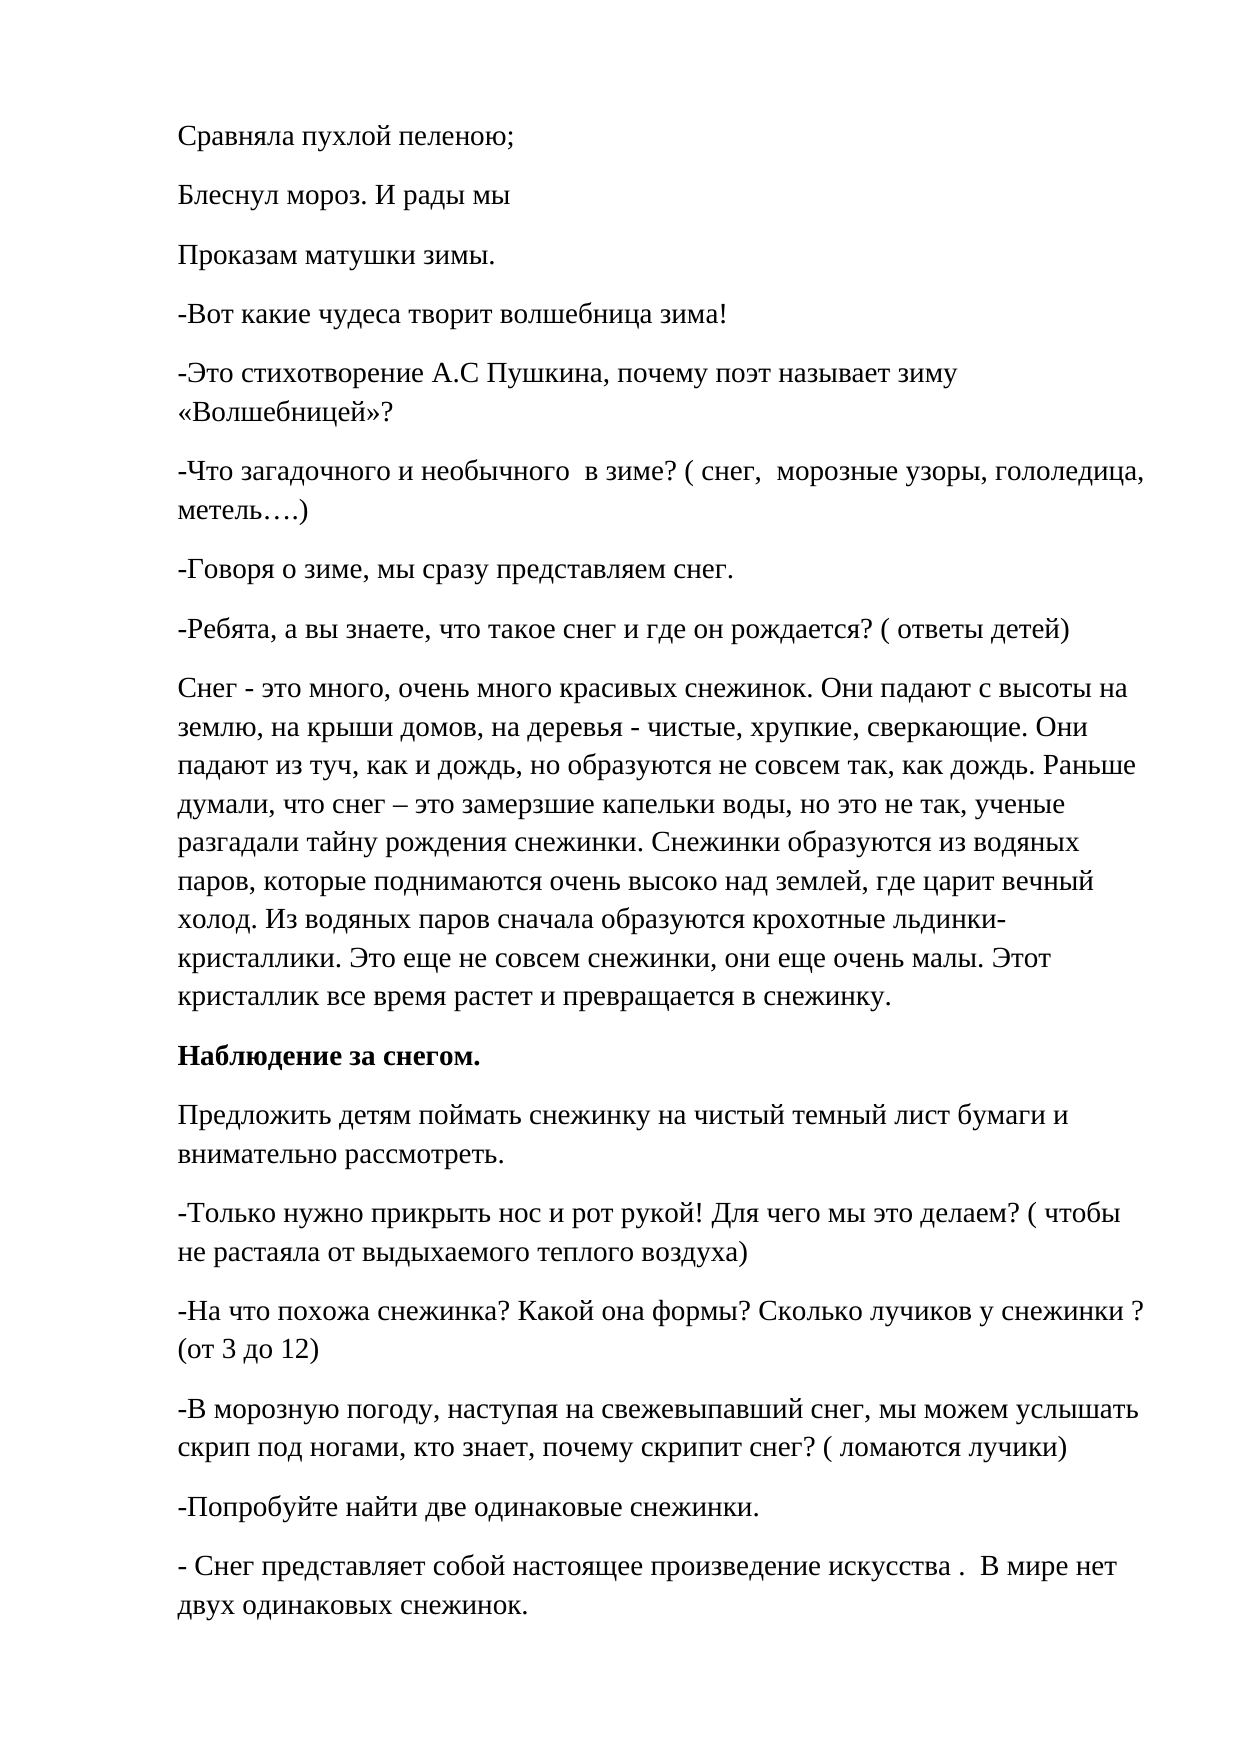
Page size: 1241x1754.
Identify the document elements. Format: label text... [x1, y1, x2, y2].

text -Только нужно прикрыть нос и рот рукой! Для чего мы это делаем? ( чтобы не растаяла от выдыхаемого теплого воздуха) [177, 1195, 1152, 1267]
text Блеснул мороз. И рады мы [177, 177, 1152, 211]
text Сравняла пухлой пеленою; [177, 118, 1152, 152]
text -Это стихотворение А.С Пушкина, почему поэт называет зиму «Волшебницей»? [177, 356, 1152, 428]
text -Вот какие чудеса творит волшебница зима! [177, 296, 1152, 330]
text -Ребята, а вы знаете, что такое снег и где он рождается? ( ответы детей) [177, 611, 1152, 644]
text Предложить детям поймать снежинку на чистый темный лист бумаги и внимательно рассмотреть. [177, 1097, 1152, 1169]
text -В морозную погоду, наступая на свежевыпавший снег, мы можем услышать скрип под ногами, кто знает, почему скрипит снег? ( ломаются лучики) [177, 1391, 1152, 1463]
text - Снег представляет собой настоящее произведение искусства . В мире нет двух одинаковых снежинок. [177, 1548, 1152, 1620]
text Наблюдение за снегом. [177, 1038, 1152, 1071]
text Снег - это много, очень много красивых снежинок. Они падают с высоты на землю, на крыши домов, на деревья - чистые, хрупкие, сверкающие. Они падают из туч, как и дождь, но образуются не совсем так, как дождь. Раньше думали, что снег – это замерзшие капельки воды, но это не так, ученые разгадали тайну рождения снежинки. Снежинки образуются из водяных паров, которые поднимаются очень высоко над землей, где царит вечный холод. Из водяных паров сначала образуются крохотные льдинки-кристаллики. Это еще не совсем снежинки, они еще очень малы. Этот кристаллик все время растет и превращается в снежинку. [177, 670, 1152, 1012]
text -На что похожа снежинка? Какой она формы? Сколько лучиков у снежинки ? (от 3 до 12) [177, 1293, 1152, 1365]
text -Что загадочного и необычного в зиме? ( снег, морозные узоры, гололедица, метель….) [177, 453, 1152, 526]
text -Говоря о зиме, мы сразу представляем снег. [177, 551, 1152, 585]
text -Попробуйте найти две одинаковые снежинки. [177, 1489, 1152, 1522]
text Проказам матушки зимы. [177, 237, 1152, 270]
